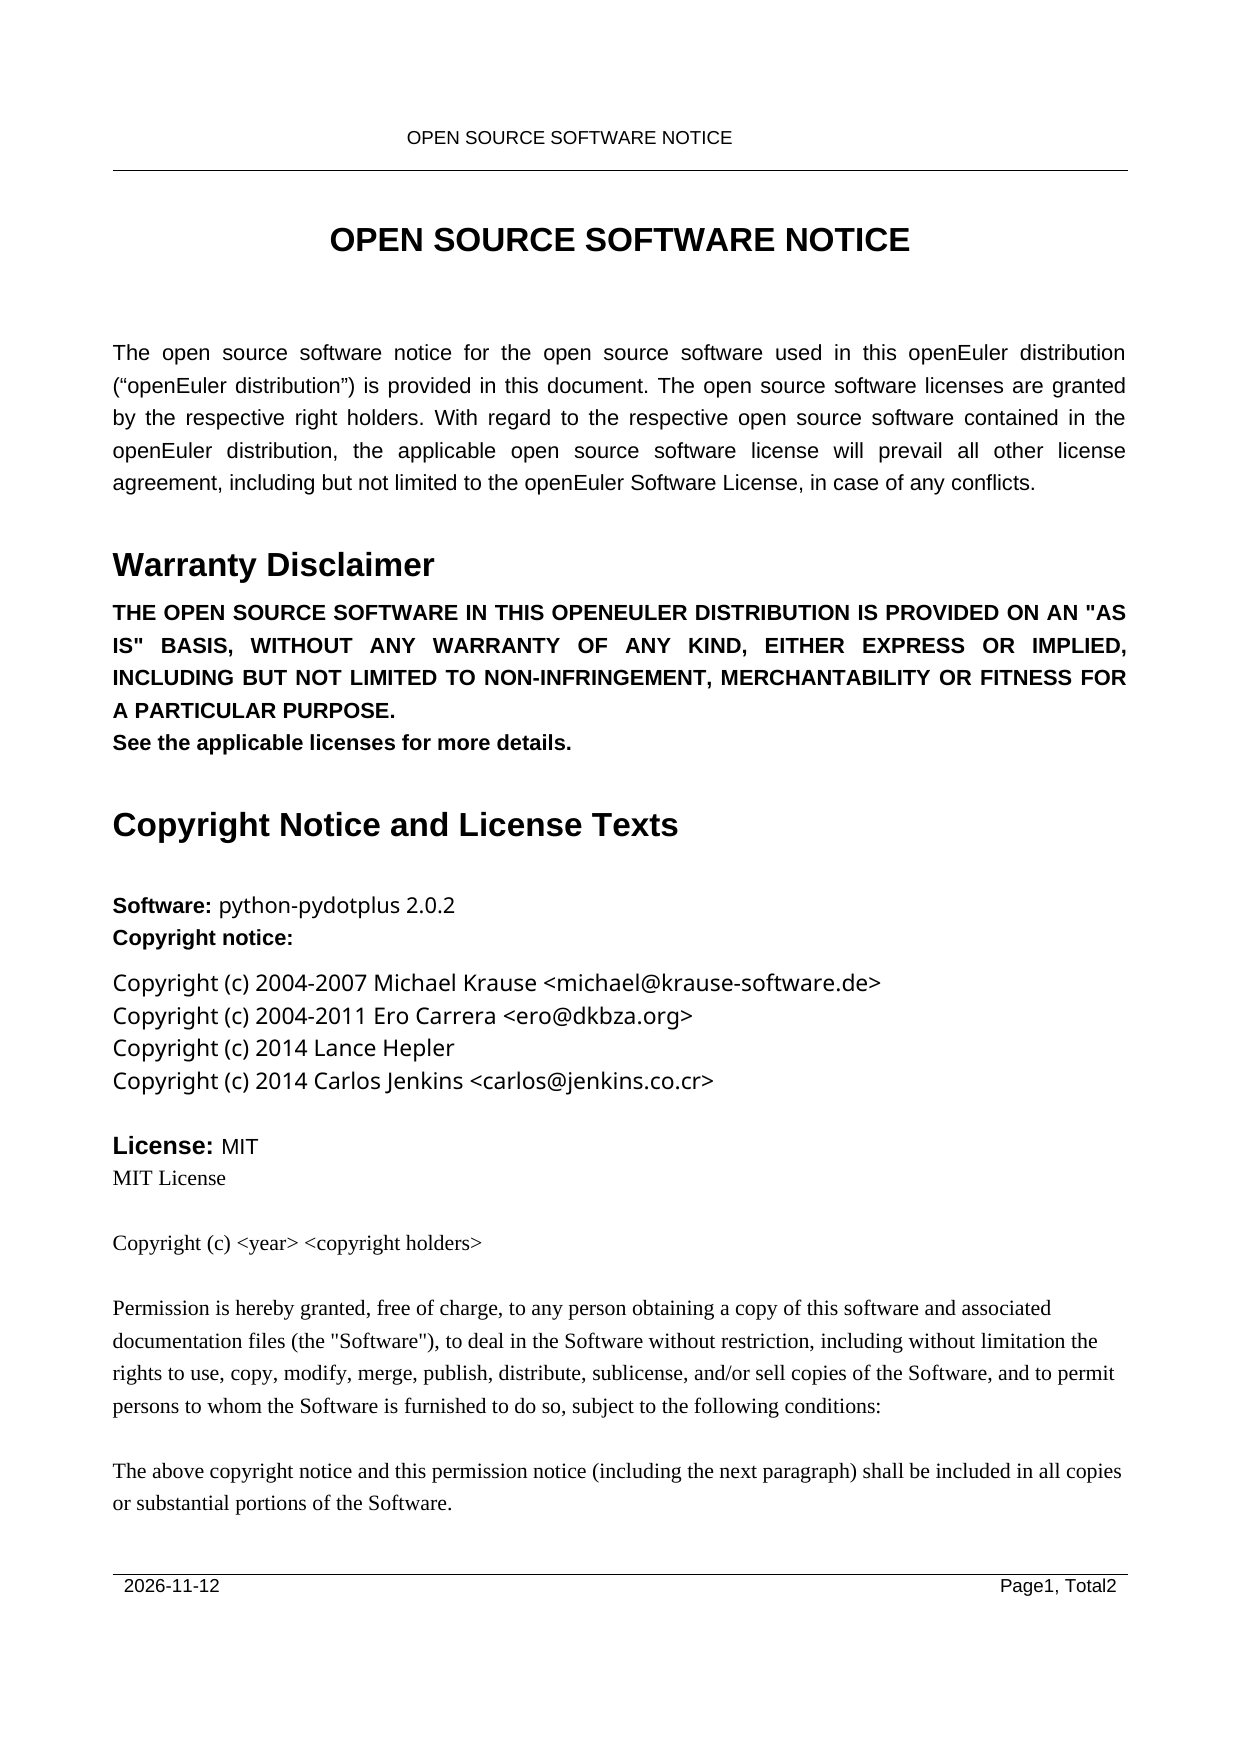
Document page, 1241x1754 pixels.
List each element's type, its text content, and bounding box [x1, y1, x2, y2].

text Copyright notice: [112, 921, 1128, 954]
text License: MIT [112, 1129, 1128, 1161]
text THE OPEN SOURCE SOFTWARE IN THIS OPENEULER DISTRIBUTION IS PROVIDED ON AN "AS IS" BASIS, WITHOUT ANY WARRANTY OF ANY KIND, EITHER EXPRESS OR IMPLIED, INCLUDING BUT NOT LIMITED TO NON-INFRINGEMENT, MERCHANTABILITY OR FITNESS FOR A PARTICULAR PURPOSE. See the applicable licenses for more details. [112, 596, 1128, 759]
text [112, 1161, 1128, 1519]
text Copyright Notice and License Texts [112, 791, 1128, 856]
text Warranty Disclaimer [112, 531, 1128, 596]
text Copyright (c) 2004-2007 Michael Krause <michael@krause-software.de> Copyright (c) 2004-2011 Ero Carrera <ero@dkbza.org> Copyright (c) 2014 Lance Hepler Copyright (c) 2014 Carlos Jenkins <carlos@jenkins.co.cr> [112, 966, 1128, 1129]
text The open source software notice for the open source software used in this openEuler distribution (“openEuler distribution”) is provided in this document. The open source software licenses are granted by the respective right holders. With regard to the respective open source software contained in the openEuler distribution, the applicable open source software license will prevail all other license agreement, including but not limited to the openEuler Software License, in case of any conflicts. [112, 336, 1128, 499]
title Software: python-pydotplus 2.0.2 [112, 889, 1128, 921]
text OPEN SOURCE SOFTWARE NOTICE [112, 206, 1128, 271]
